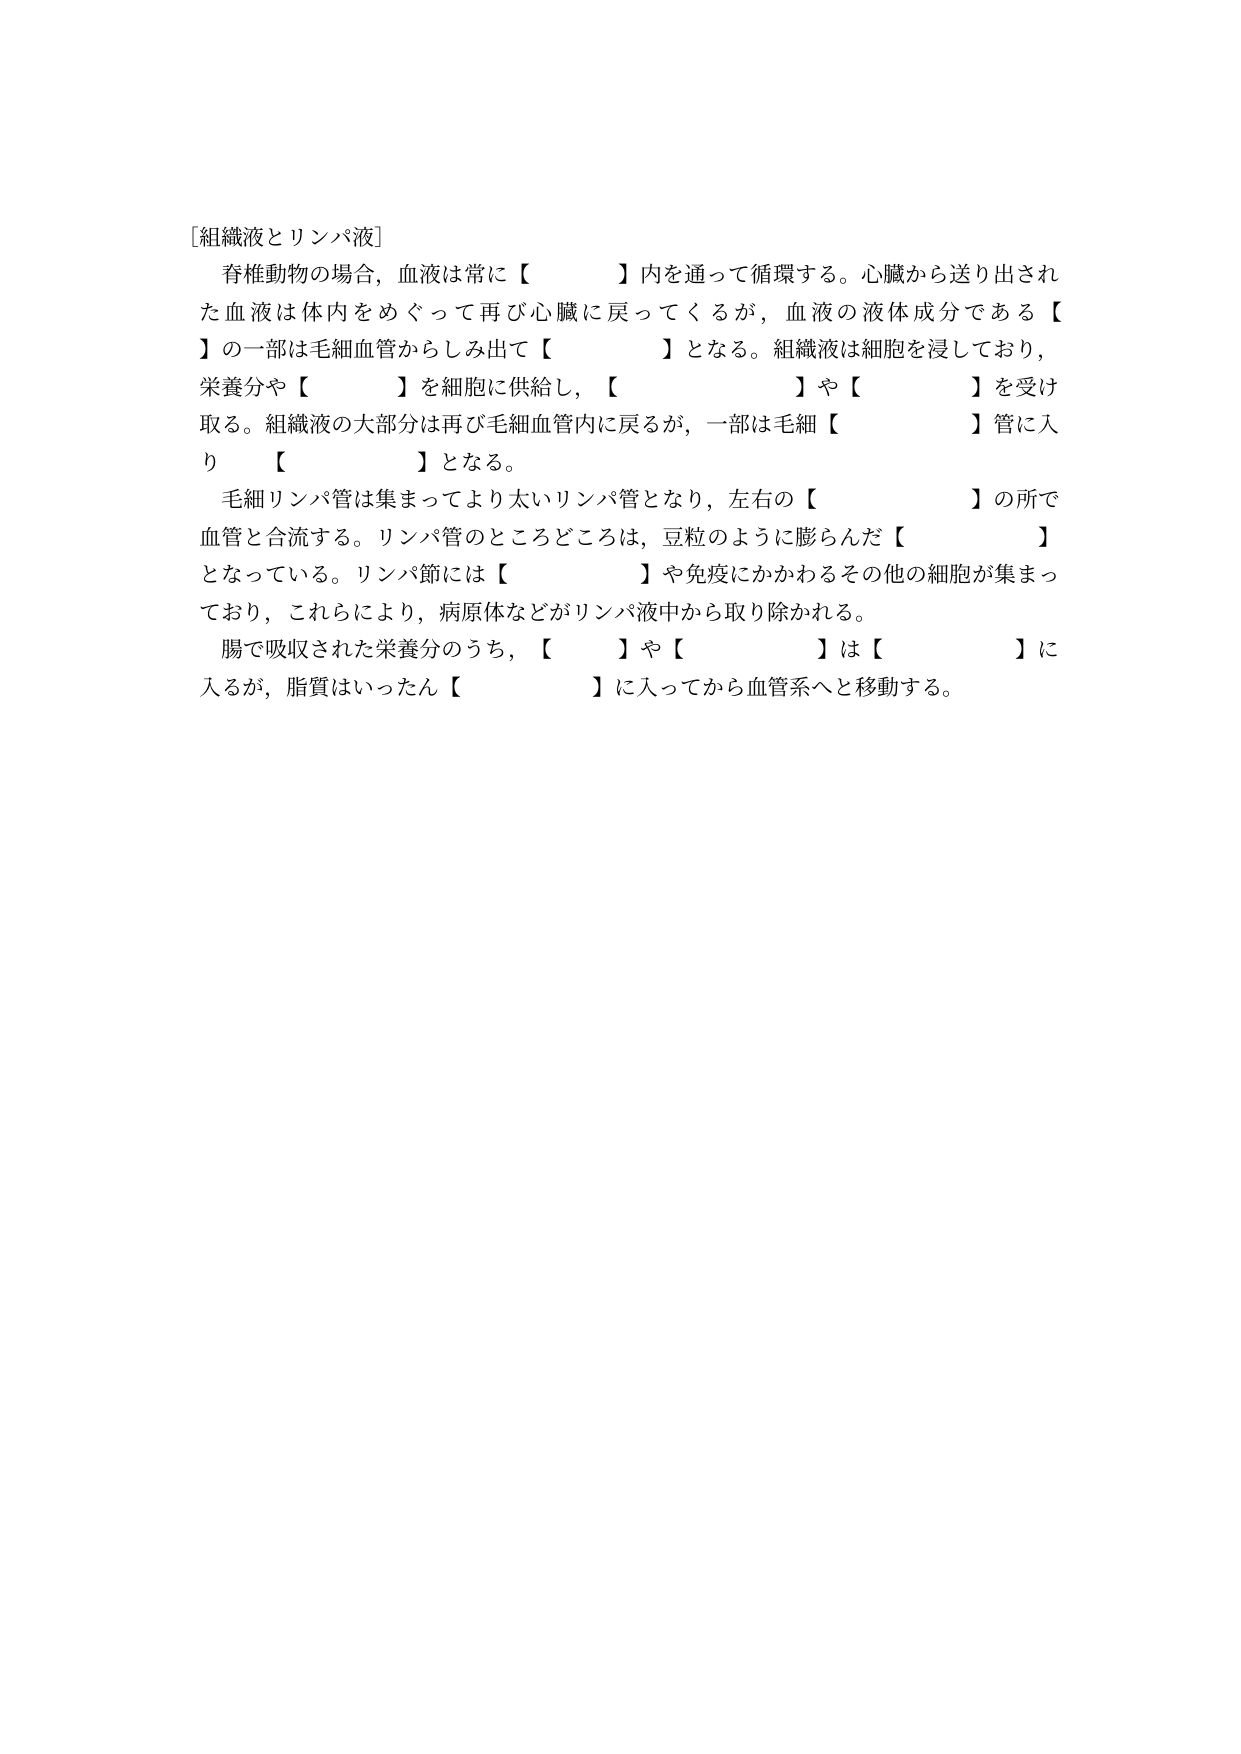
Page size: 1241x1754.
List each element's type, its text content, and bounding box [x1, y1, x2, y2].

text ［組織液とリンパ液］ [177, 217, 1063, 254]
text 脊椎動物の場合，血液は常に【 】内を通って循環する。心臓から送り出された血液は体内をめぐって再び心臓に戻ってくるが，血液の液体成分である【 】の一部は毛細血管からしみ出て【 】となる。組織液は細胞を浸しており，栄養分や【 】を細胞に供給し，【 】や【 】を受け取る。組織液の大部分は再び毛細血管内に戻るが，一部は毛細【 】管に入り 【 】となる。 [199, 254, 1063, 479]
text 腸で吸収された栄養分のうち，【 】や【 】は【 】に入るが，脂質はいったん【 】に入ってから血管系へと移動する。 [199, 629, 1063, 704]
text 毛細リンパ管は集まってより太いリンパ管となり，左右の【 】の所で血管と合流する。リンパ管のところどころは，豆粒のように膨らんだ【 】となっている。リンパ節には【 】や免疫にかかわるその他の細胞が集まっており，これらにより，病原体などがリンパ液中から取り除かれる。 [199, 479, 1063, 629]
